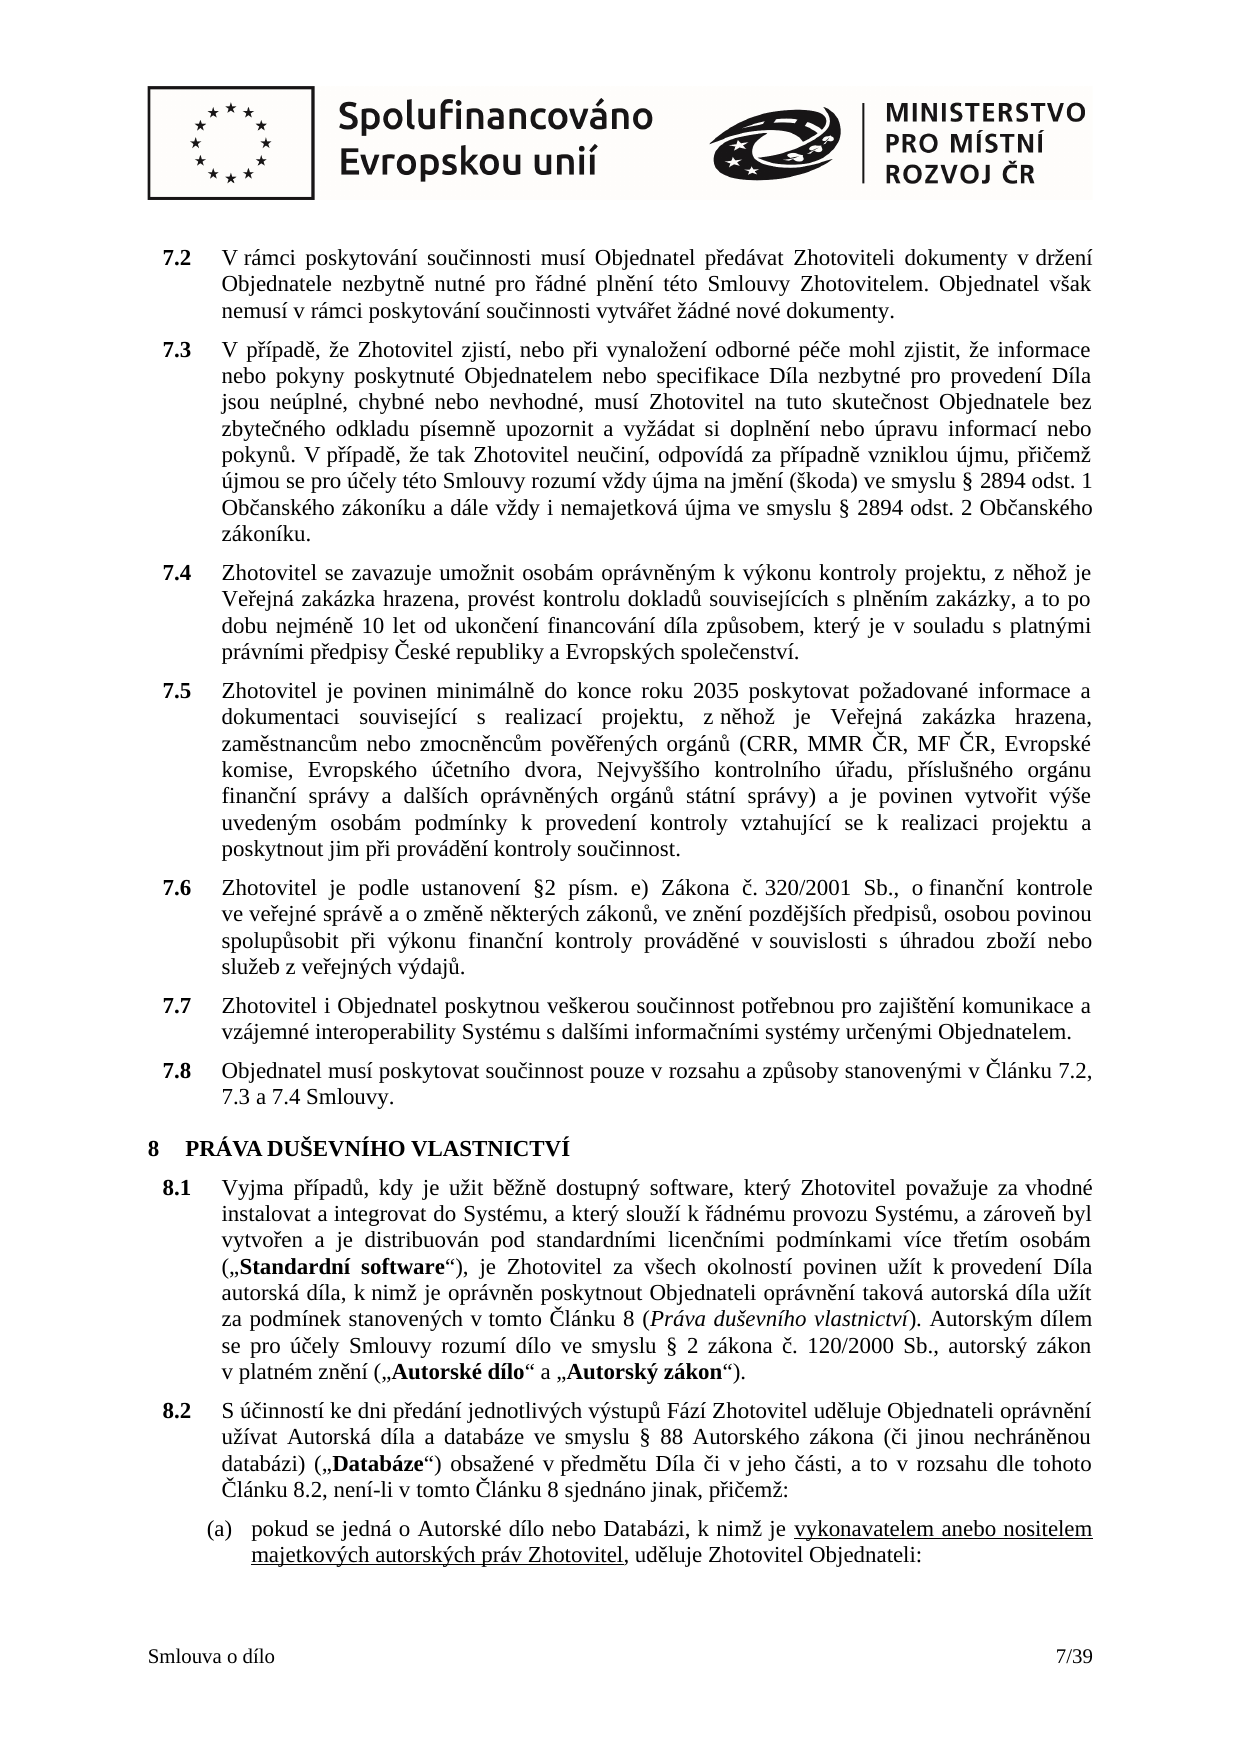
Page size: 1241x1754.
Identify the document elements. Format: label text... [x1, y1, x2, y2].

picture [147, 86, 1093, 200]
text Zhotovitel se zavazuje umožnit osobám oprávněným k výkonu kontroly projektu, z něhož je Veřejná zakázka hrazena, provést kontrolu dokladů souvisejících s plněním zakázky, a to po dobu nejméně 10 let od ukončení financování díla způsobem, který je v souladu s platnými právními předpisy České republiky a Evropských společenství. [162, 559, 1093, 664]
subtitle Práva duševního vlastnictví [148, 1135, 1093, 1161]
text Vyjma případů, kdy je užit běžně dostupný software, který Zhotovitel považuje za vhodné instalovat a integrovat do Systému, a který slouží k řádnému provozu Systému, a zároveň byl vytvořen a je distribuován pod standardními licenčními podmínkami více třetím osobám („Standardní software“), je Zhotovitel za všech okolností povinen užít k provedení Díla autorská díla, k nimž je oprávněn poskytnout Objednateli oprávnění taková autorská díla užít za podmínek stanovených v tomto Článku 8 (Práva duševního vlastnictví). Autorským dílem se pro účely Smlouvy rozumí dílo ve smyslu § 2 zákona č. 120/2000 Sb., autorský zákon v platném znění („Autorské dílo“ a „Autorský zákon“). [162, 1174, 1093, 1384]
text Zhotovitel je podle ustanovení §2 písm. e) Zákona č. 320/2001 Sb., o finanční kontrole ve veřejné správě a o změně některých zákonů, ve znění pozdějších předpisů, osobou povinou spolupůsobit při výkonu finanční kontroly prováděné v souvislosti s úhradou zboží nebo služeb z veřejných výdajů. [162, 874, 1093, 979]
text Zhotovitel je povinen minimálně do konce roku 2035 poskytovat požadované informace a dokumentaci související s realizací projektu, z něhož je Veřejná zakázka hrazena, zaměstnancům nebo zmocněncům pověřených orgánů (CRR, MMR ČR, MF ČR, Evropské komise, Evropského účetního dvora, Nejvyššího kontrolního úřadu, příslušného orgánu finanční správy a dalších oprávněných orgánů státní správy) a je povinen vytvořit výše uvedeným osobám podmínky k provedení kontroly vztahující se k realizaci projektu a poskytnout jim při provádění kontroly součinnost. [162, 677, 1093, 861]
text pokud se jedná o Autorské dílo nebo Databázi, k nimž je vykonavatelem anebo nositelem majetkových autorských práv Zhotovitel, uděluje Zhotovitel Objednateli: [207, 1515, 1093, 1568]
text Objednatel musí poskytovat součinnost pouze v rozsahu a způsoby stanovenými v Článku 7.2, 7.3 a 7.4 Smlouvy. [162, 1057, 1093, 1110]
text Zhotovitel i Objednatel poskytnou veškerou součinnost potřebnou pro zajištění komunikace a vzájemné interoperability Systému s dalšími informačními systémy určenými Objednatelem. [162, 992, 1093, 1044]
text V rámci poskytování součinnosti musí Objednatel předávat Zhotoviteli dokumenty v držení Objednatele nezbytně nutné pro řádné plnění této Smlouvy Zhotovitelem. Objednatel však nemusí v rámci poskytování součinnosti vytvářet žádné nové dokumenty. [162, 244, 1093, 323]
text V případě, že Zhotovitel zjistí, nebo při vynaložení odborné péče mohl zjistit, že informace nebo pokyny poskytnuté Objednatelem nebo specifikace Díla nezbytné pro provedení Díla jsou neúplné, chybné nebo nevhodné, musí Zhotovitel na tuto skutečnost Objednatele bez zbytečného odkladu písemně upozornit a vyžádat si doplnění nebo úpravu informací nebo pokynů. V případě, že tak Zhotovitel neučiní, odpovídá za případně vzniklou újmu, přičemž újmou se pro účely této Smlouvy rozumí vždy újma na jmění (škoda) ve smyslu § 2894 odst. 1 Občanského zákoníku a dále vždy i nemajetková újma ve smyslu § 2894 odst. 2 Občanského zákoníku. [162, 336, 1093, 547]
text S účinností ke dni předání jednotlivých výstupů Fází Zhotovitel uděluje Objednateli oprávnění užívat Autorská díla a databáze ve smyslu § 88 Autorského zákona (či jinou nechráněnou databázi) („Databáze“) obsažené v předmětu Díla či v jeho části, a to v rozsahu dle tohoto Článku 8.2, není-li v tomto Článku 8 sjednáno jinak, přičemž: [162, 1397, 1093, 1502]
